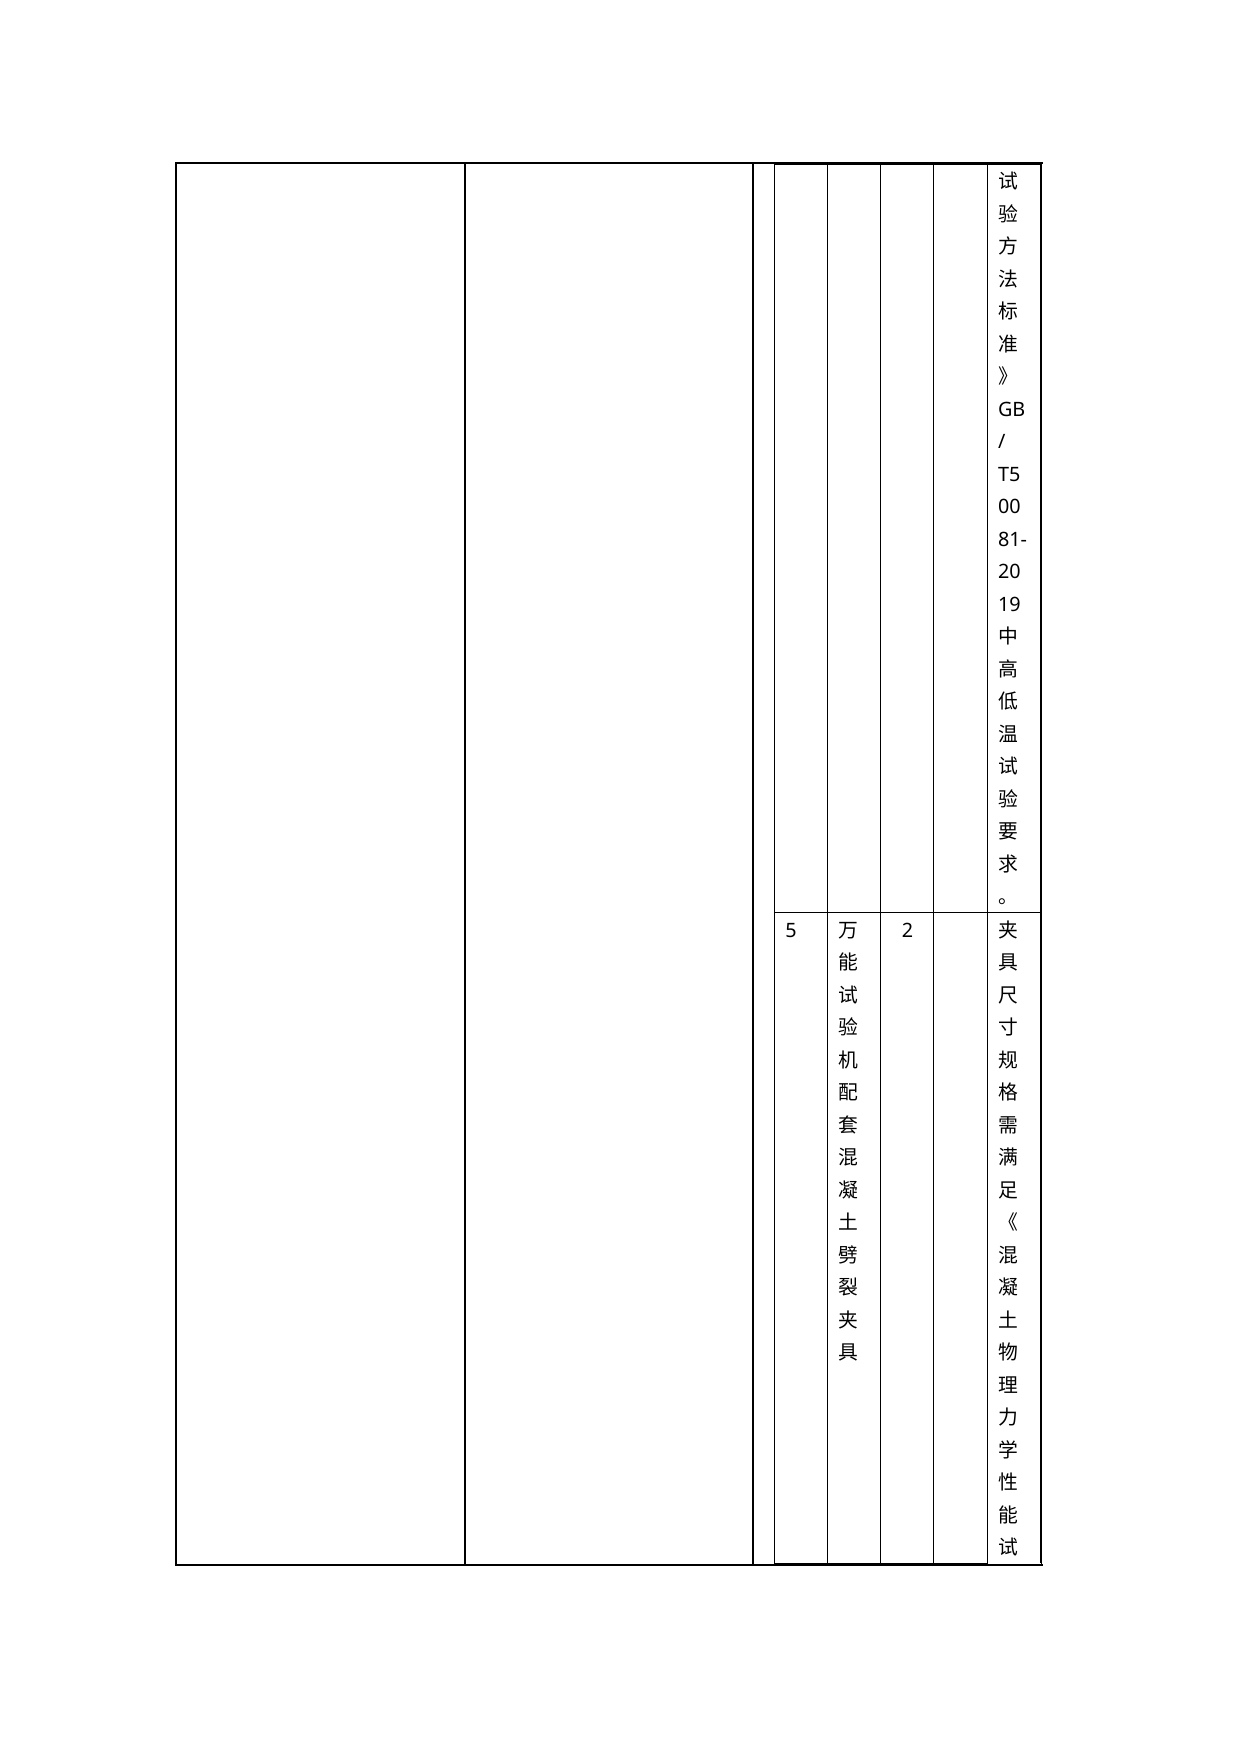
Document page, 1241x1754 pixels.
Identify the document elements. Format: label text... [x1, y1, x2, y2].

table_cell [881, 913, 933, 1563]
table_cell [754, 164, 774, 1564]
table_cell [988, 913, 1041, 1564]
table_cell [775, 165, 827, 912]
table_cell [775, 913, 827, 1563]
table_cell [828, 165, 880, 912]
table_cell 1 [177, 164, 464, 1564]
table_cell [466, 164, 752, 1564]
table_cell [934, 913, 987, 1563]
table_cell [934, 165, 987, 912]
table_cell [828, 913, 880, 1563]
table_cell [988, 165, 1040, 912]
table_cell [881, 165, 933, 912]
